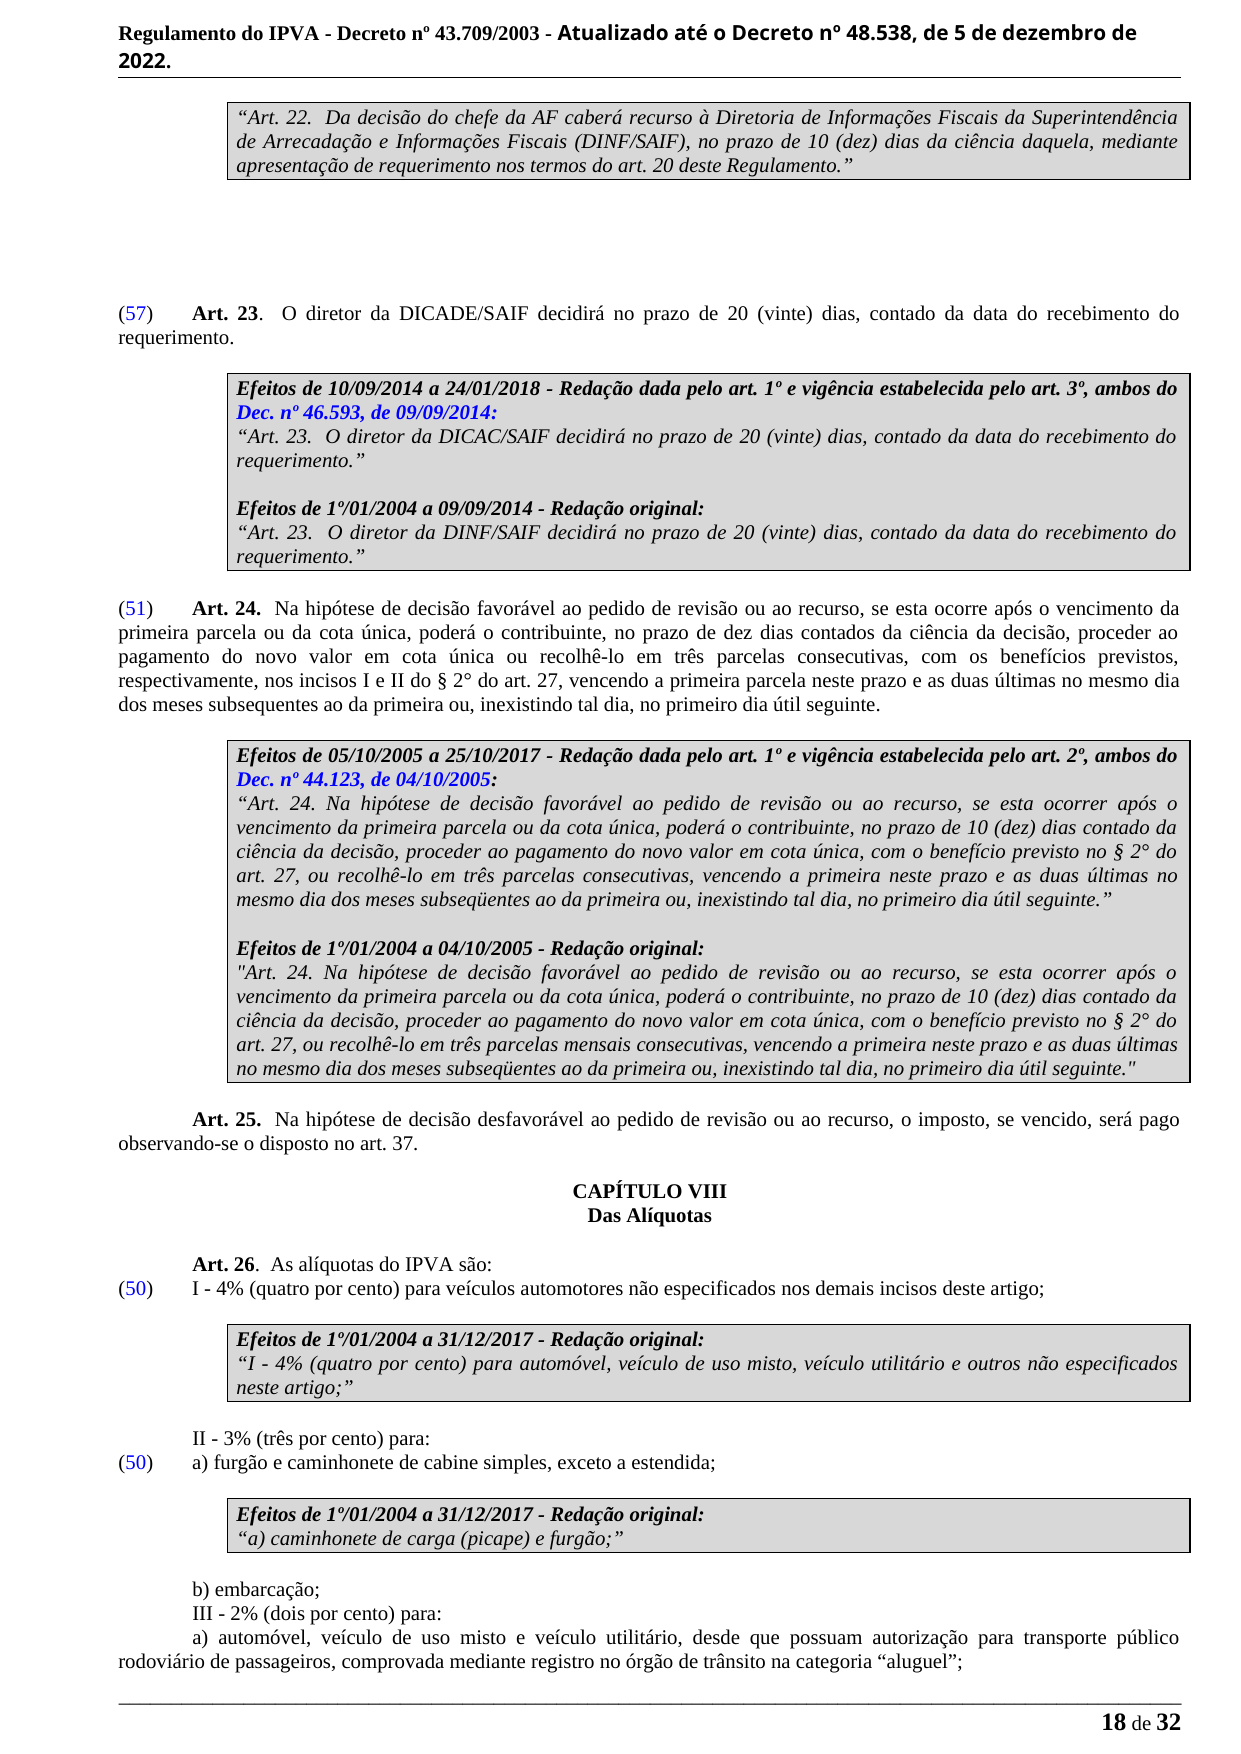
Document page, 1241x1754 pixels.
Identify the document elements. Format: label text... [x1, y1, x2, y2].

text (50) I - 4% (quatro por cento) para veículos automotores não especificados nos demais incisos deste artigo; [118, 1276, 1181, 1299]
text Efeitos de 05/10/2005 a 25/10/2017 - Redação dada pelo art. 1º e vigência estabelecida pelo art. 2º, ambos do Dec. nº 44.123, de 04/10/2005: [228, 741, 1189, 788]
text Art. 25. Na hipótese de decisão desfavorável ao pedido de revisão ou ao recurso, o imposto, se vencido, será pago observando-se o disposto no art. 37. [118, 1107, 1181, 1155]
text Art. 26. As alíquotas do IPVA são: [118, 1251, 1181, 1276]
text III - 2% (dois por cento) para: [118, 1601, 1181, 1625]
text (50) a) furgão e caminhonete de cabine simples, exceto a estendida; [118, 1450, 1181, 1474]
text Efeitos de 1º/01/2004 a 09/09/2014 - Redação original: [228, 493, 1189, 517]
text Efeitos de 1º/01/2004 a 04/10/2005 - Redação original: [228, 932, 1189, 956]
text “I - 4% (quatro por cento) para automóvel, veículo de uso misto, veículo utilitário e outros não especificados neste artigo;” [228, 1348, 1189, 1401]
text “Art. 23. O diretor da DINF/SAIF decidirá no prazo de 20 (vinte) dias, contado da data do recebimento do requerimento.” [228, 517, 1189, 570]
text (51) Art. 24. Na hipótese de decisão favorável ao pedido de revisão ou ao recurso, se esta ocorre após o vencimento da primeira parcela ou da cota única, poderá o contribuinte, no prazo de dez dias contados da ciência da decisão, proceder ao pagamento do novo valor em cota única ou recolhê-lo em três parcelas consecutivas, com os benefícios previstos, respectivamente, nos incisos I e II do § 2° do art. 27, vencendo a primeira parcela neste prazo e as duas últimas no mesmo dia dos meses subsequentes ao da primeira ou, inexistindo tal dia, no primeiro dia útil seguinte. [118, 596, 1181, 716]
text Efeitos de 1º/01/2004 a 31/12/2017 - Redação original: [228, 1499, 1189, 1522]
text b) embarcação; [118, 1577, 1181, 1601]
text Efeitos de 10/09/2014 a 24/01/2018 - Redação dada pelo art. 1º e vigência estabelecida pelo art. 3º, ambos do Dec. nº 46.593, de 09/09/2014: [228, 374, 1189, 421]
text “Art. 24. Na hipótese de decisão favorável ao pedido de revisão ou ao recurso, se esta ocorrer após o vencimento da primeira parcela ou da cota única, poderá o contribuinte, no prazo de 10 (dez) dias contado da ciência da decisão, proceder ao pagamento do novo valor em cota única, com o benefício previsto no § 2° do art. 27, ou recolhê-lo em três parcelas consecutivas, vencendo a primeira neste prazo e as duas últimas no mesmo dia dos meses subseqüentes ao da primeira ou, inexistindo tal dia, no primeiro dia útil seguinte.” [228, 788, 1189, 908]
text a) automóvel, veículo de uso misto e veículo utilitário, desde que possuam autorização para transporte público rodoviário de passageiros, comprovada mediante registro no órgão de trânsito na categoria “aluguel”; [118, 1625, 1181, 1673]
text "Art. 24. Na hipótese de decisão favorável ao pedido de revisão ou ao recurso, se esta ocorrer após o vencimento da primeira parcela ou da cota única, poderá o contribuinte, no prazo de 10 (dez) dias contado da ciência da decisão, proceder ao pagamento do novo valor em cota única, com o benefício previsto no § 2° do art. 27, ou recolhê-lo em três parcelas mensais consecutivas, vencendo a primeira neste prazo e as duas últimas no mesmo dia dos meses subseqüentes ao da primeira ou, inexistindo tal dia, no primeiro dia útil seguinte." [228, 956, 1189, 1082]
text “Art. 23. O diretor da DICAC/SAIF decidirá no prazo de 20 (vinte) dias, contado da data do recebimento do requerimento.” [228, 421, 1189, 469]
text “Art. 22. Da decisão do chefe da AF caberá recurso à Diretoria de Informações Fiscais da Superintendência de Arrecadação e Informações Fiscais (DINF/SAIF), no prazo de 10 (dez) dias da ciência daquela, mediante apresentação de requerimento nos termos do art. 20 deste Regulamento.” [228, 103, 1189, 179]
text “a) caminhonete de carga (picape) e furgão;” [228, 1522, 1189, 1552]
text CAPÍTULO VIII Das Alíquotas [118, 1179, 1181, 1227]
text Efeitos de 1º/01/2004 a 31/12/2017 - Redação original: [228, 1325, 1189, 1348]
text (57) Art. 23. O diretor da DICADE/SAIF decidirá no prazo de 20 (vinte) dias, contado da data do recebimento do requerimento. [118, 301, 1181, 349]
text II - 3% (três por cento) para: [118, 1426, 1181, 1450]
